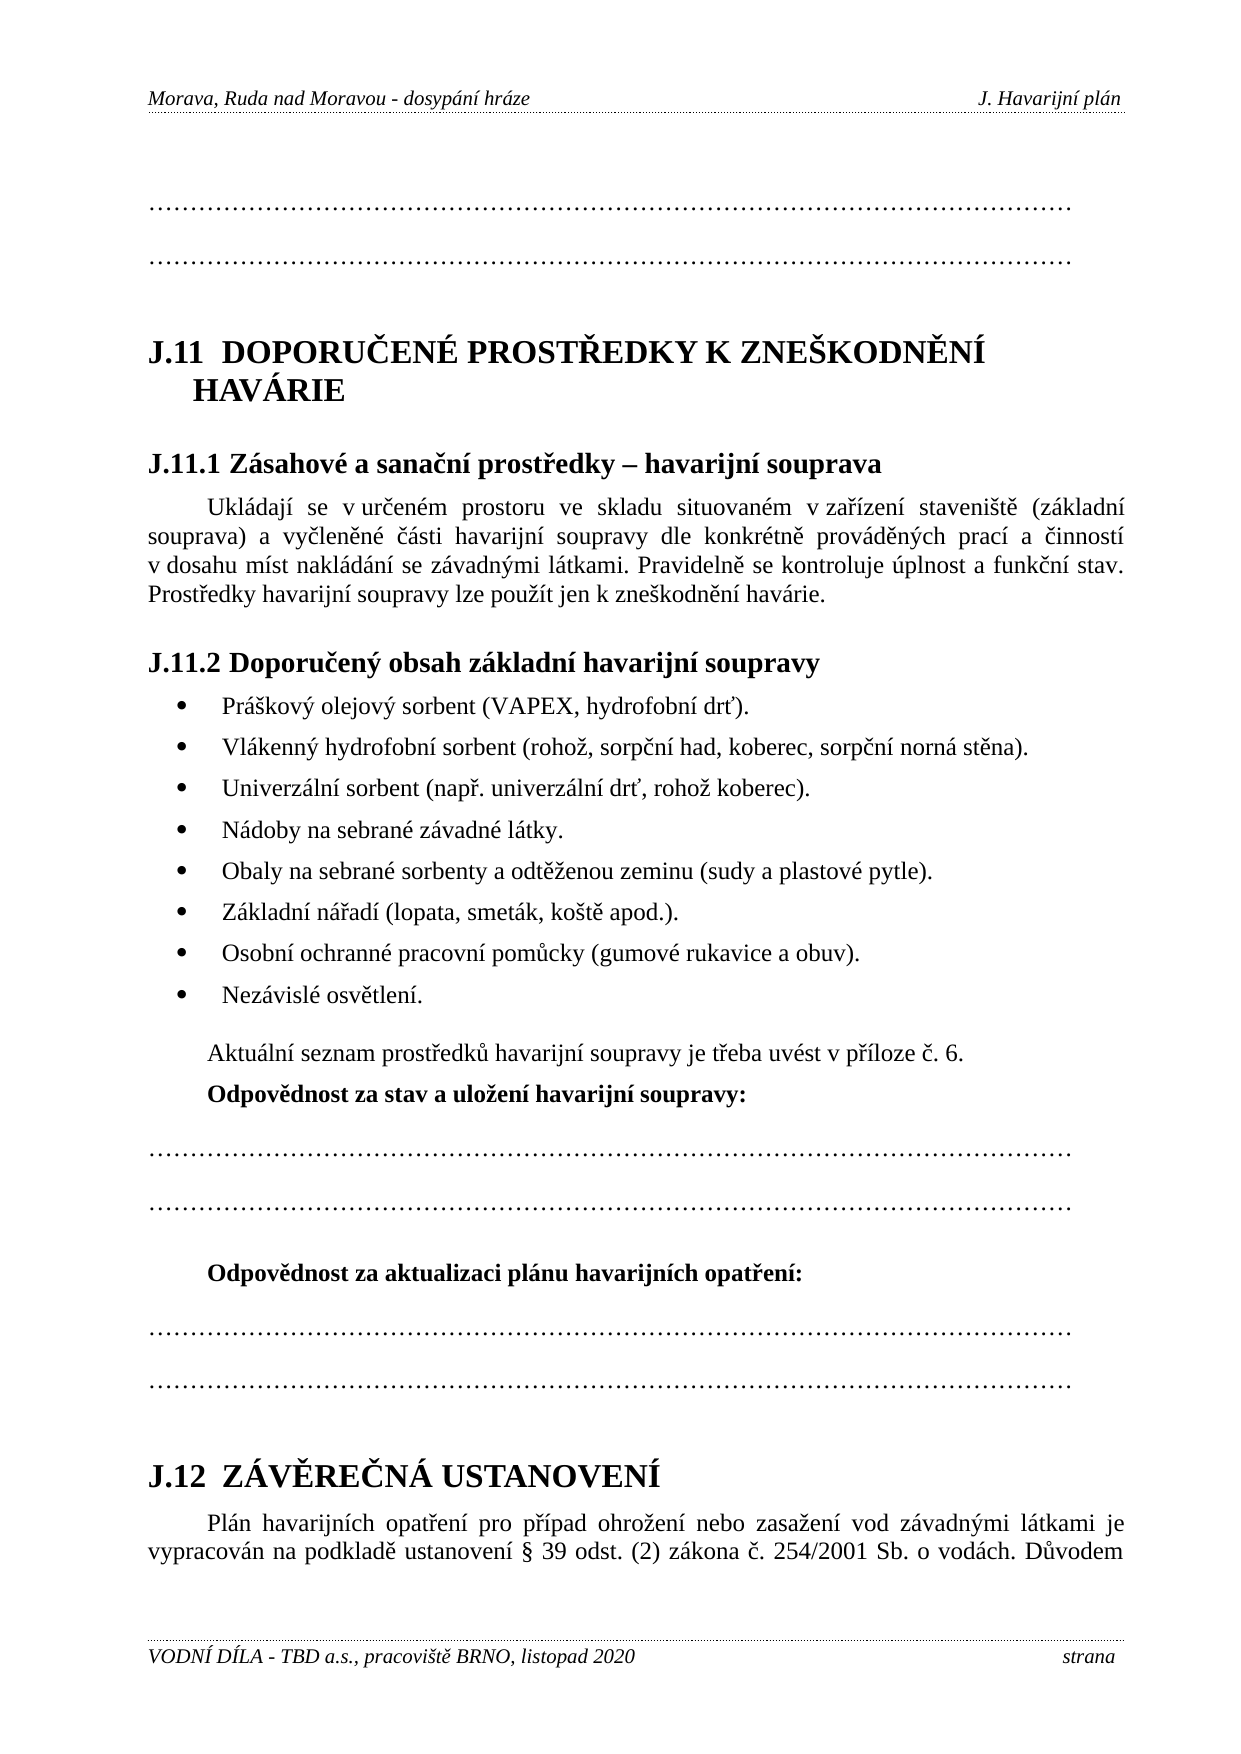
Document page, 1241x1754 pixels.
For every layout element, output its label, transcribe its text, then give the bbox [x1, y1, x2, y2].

text ………………………………………………………………………………………………… [148, 1133, 1125, 1162]
list Univerzální sorbent (např. univerzální drť, rohož koberec). [177, 773, 1125, 802]
list Nezávislé osvětlení. [177, 980, 1125, 1008]
list Nádoby na sebrané závadné látky. [177, 815, 1125, 843]
text ………………………………………………………………………………………………… [148, 1366, 1125, 1394]
text ………………………………………………………………………………………………… [148, 187, 1125, 216]
text Ukládají se v určeném prostoru ve skladu situovaném v zařízení staveniště (základní souprava) a vyčleněné části havarijní soupravy dle konkrétně prováděných prací a činností v dosahu míst nakládání se závadnými látkami. Pravidelně se kontroluje úplnost a funkční stav. Prostředky havarijní soupravy lze použít jen k zneškodnění havárie. [148, 492, 1125, 607]
list Vlákenný hydrofobní sorbent (rohož, sorpční had, koberec, sorpční norná stěna). [177, 732, 1125, 761]
text ………………………………………………………………………………………………… [148, 1312, 1125, 1341]
text Odpovědnost za aktualizaci plánu havarijních opatření: [148, 1258, 1125, 1287]
subtitle Doporučený obsah základní havarijní soupravy [148, 645, 1125, 678]
list Obaly na sebrané sorbenty a odtěženou zeminu (sudy a plastové pytle). [177, 856, 1125, 885]
subtitle Závěrečná ustanovení [148, 1457, 1125, 1495]
list Práškový olejový sorbent (VAPEX, hydrofobní drť). [177, 691, 1125, 720]
text ………………………………………………………………………………………………… [148, 1187, 1125, 1216]
subtitle Zásahové a sanační prostředky – havarijní souprava [148, 446, 1125, 480]
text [148, 1508, 1125, 1565]
list Osobní ochranné pracovní pomůcky (gumové rukavice a obuv). [177, 938, 1125, 967]
subtitle Doporučené prostředky k zneškodnění havárie [148, 332, 1125, 409]
text Aktuální seznam prostředků havarijní soupravy je třeba uvést v příloze č. 6. [148, 1038, 1125, 1067]
text Odpovědnost za stav a uložení havarijní soupravy: [148, 1079, 1125, 1108]
list Základní nářadí (lopata, smeták, koště apod.). [177, 897, 1125, 926]
text ………………………………………………………………………………………………… [148, 241, 1125, 270]
